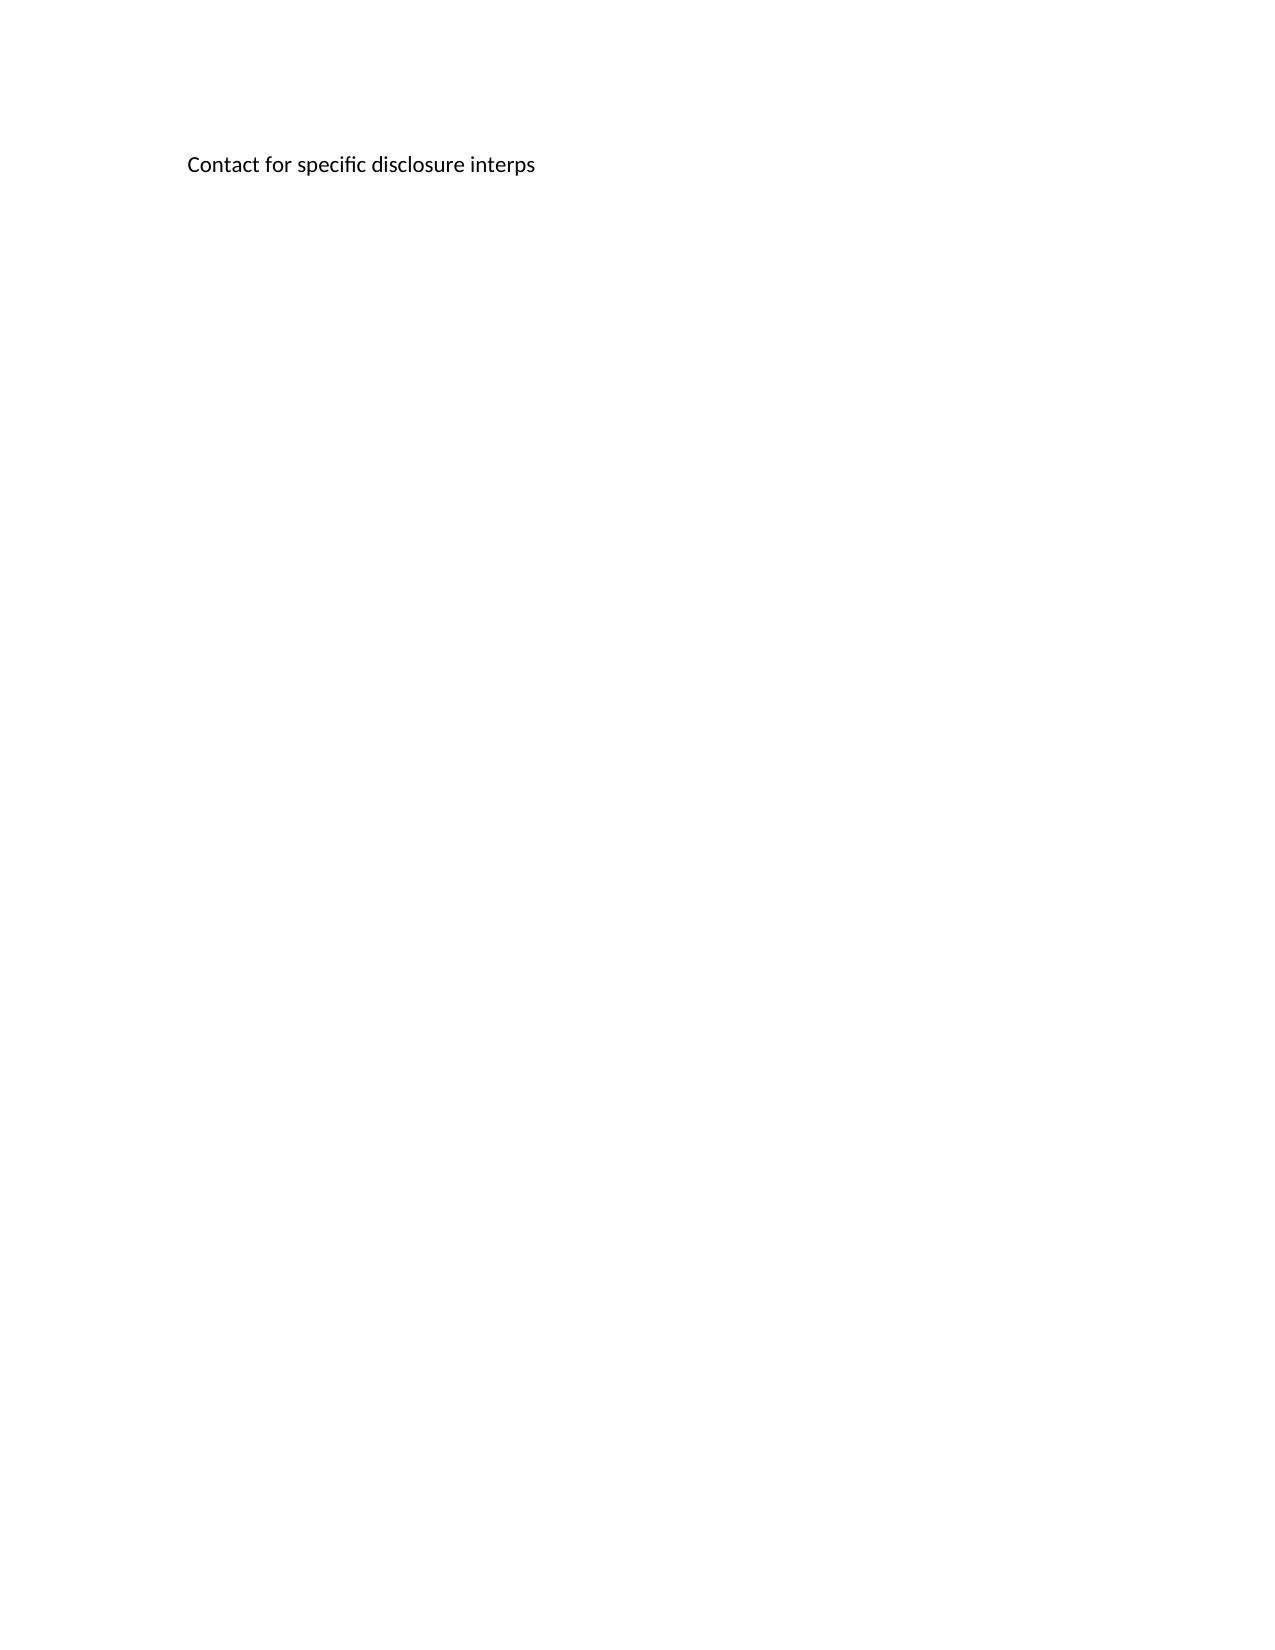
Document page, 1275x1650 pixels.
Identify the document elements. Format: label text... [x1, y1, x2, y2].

text Contact for specific disclosure interps [187, 150, 1087, 178]
